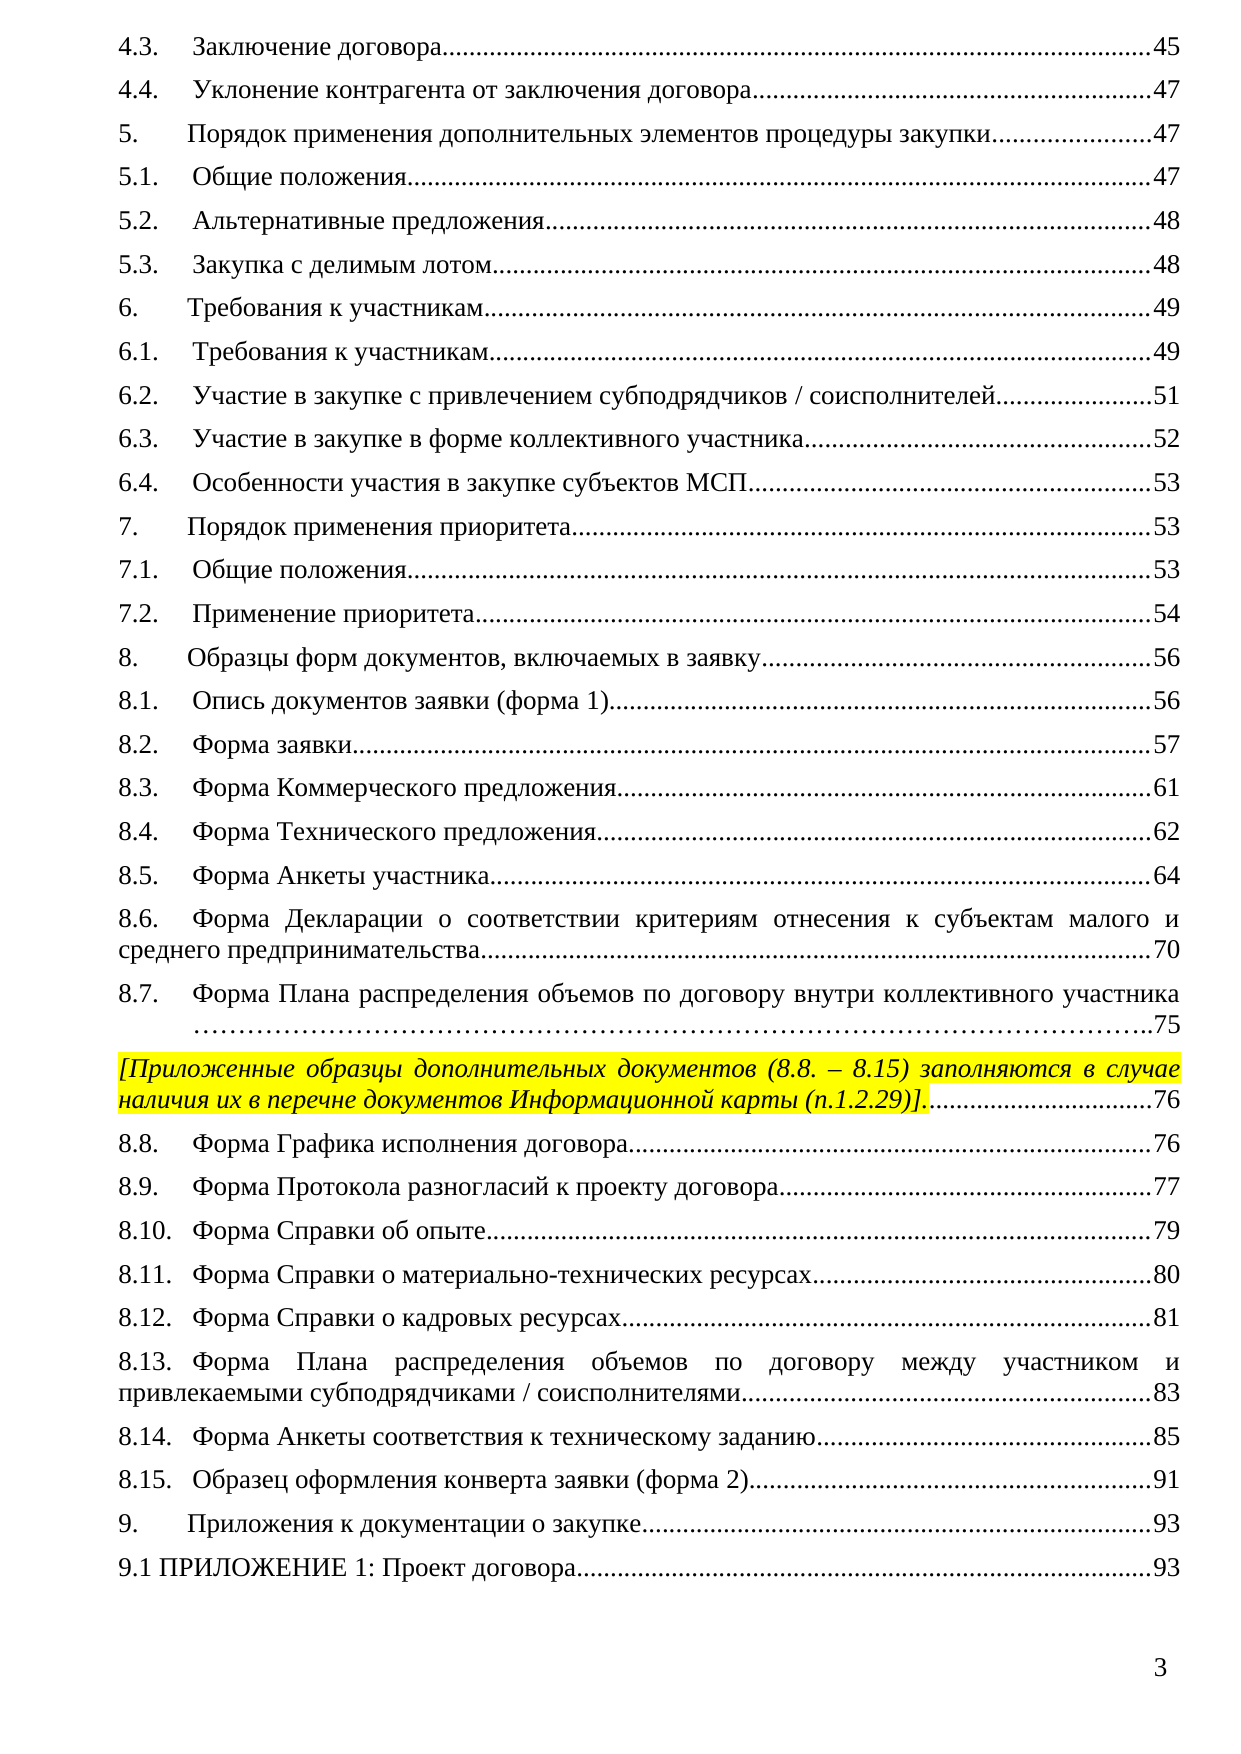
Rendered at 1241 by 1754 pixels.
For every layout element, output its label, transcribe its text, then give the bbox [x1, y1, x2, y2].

text 8.15. Образец оформления конверта заявки (форма 2) 91 [118, 1463, 1181, 1495]
text 6.1. Требования к участникам 49 [118, 335, 1181, 366]
text 7.2. Применение приоритета 54 [118, 597, 1181, 628]
text 9. Приложения к документации о закупке 93 [118, 1507, 1181, 1538]
text 8.7. Форма Плана распределения объемов по договору внутри коллективного участника ……………………………………………………………………………………………..75 [118, 977, 1181, 1039]
text 8.14. Форма Анкеты соответствия к техническому заданию 85 [118, 1420, 1181, 1451]
text 8.4. Форма Технического предложения 62 [118, 815, 1181, 846]
text 5.1. Общие положения 47 [118, 161, 1181, 192]
text 8.2. Форма заявки 57 [118, 728, 1181, 759]
text 8.6. Форма Декларации о соответствии критериям отнесения к субъектам малого и среднего предпринимательства 70 [118, 902, 1181, 965]
text 4.4. Уклонение контрагента от заключения договора 47 [118, 73, 1181, 104]
text 8.10. Форма Справки об опыте 79 [118, 1214, 1181, 1245]
text 7.1. Общие положения 53 [118, 553, 1181, 584]
text 8. Образцы форм документов, включаемых в заявку 56 [118, 641, 1181, 672]
text 6.3. Участие в закупке в форме коллективного участника 52 [118, 422, 1181, 453]
text 6. Требования к участникам 49 [118, 291, 1181, 323]
text 6.2. Участие в закупке с привлечением субподрядчиков / соисполнителей 51 [118, 379, 1181, 410]
text 8.3. Форма Коммерческого предложения 61 [118, 772, 1181, 803]
text 9.1 ПРИЛОЖЕНИЕ 1: Проект договора 93 [118, 1551, 1181, 1582]
text 8.11. Форма Справки о материально-технических ресурсах 80 [118, 1258, 1181, 1289]
text 5. Порядок применения дополнительных элементов процедуры закупки 47 [118, 117, 1181, 148]
text 8.13. Форма Плана распределения объемов по договору между участником и привлекаемыми субподрядчиками / соисполнителями 83 [118, 1345, 1181, 1407]
text 5.2. Альтернативные предложения 48 [118, 204, 1181, 235]
text 8.12. Форма Справки о кадровых ресурсах 81 [118, 1301, 1181, 1333]
text 8.9. Форма Протокола разногласий к проекту договора 77 [118, 1171, 1181, 1202]
text 4.3. Заключение договора 45 [118, 29, 1181, 61]
text 6.4. Особенности участия в закупке субъектов МСП 53 [118, 466, 1181, 497]
text 7. Порядок применения приоритета 53 [118, 510, 1181, 541]
text 8.1. Опись документов заявки (форма 1) 56 [118, 684, 1181, 715]
text 5.3. Закупка с делимым лотом 48 [118, 248, 1181, 279]
text 8.8. Форма Графика исполнения договора. 76 [118, 1127, 1181, 1158]
text 8.5. Форма Анкеты участника 64 [118, 859, 1181, 890]
